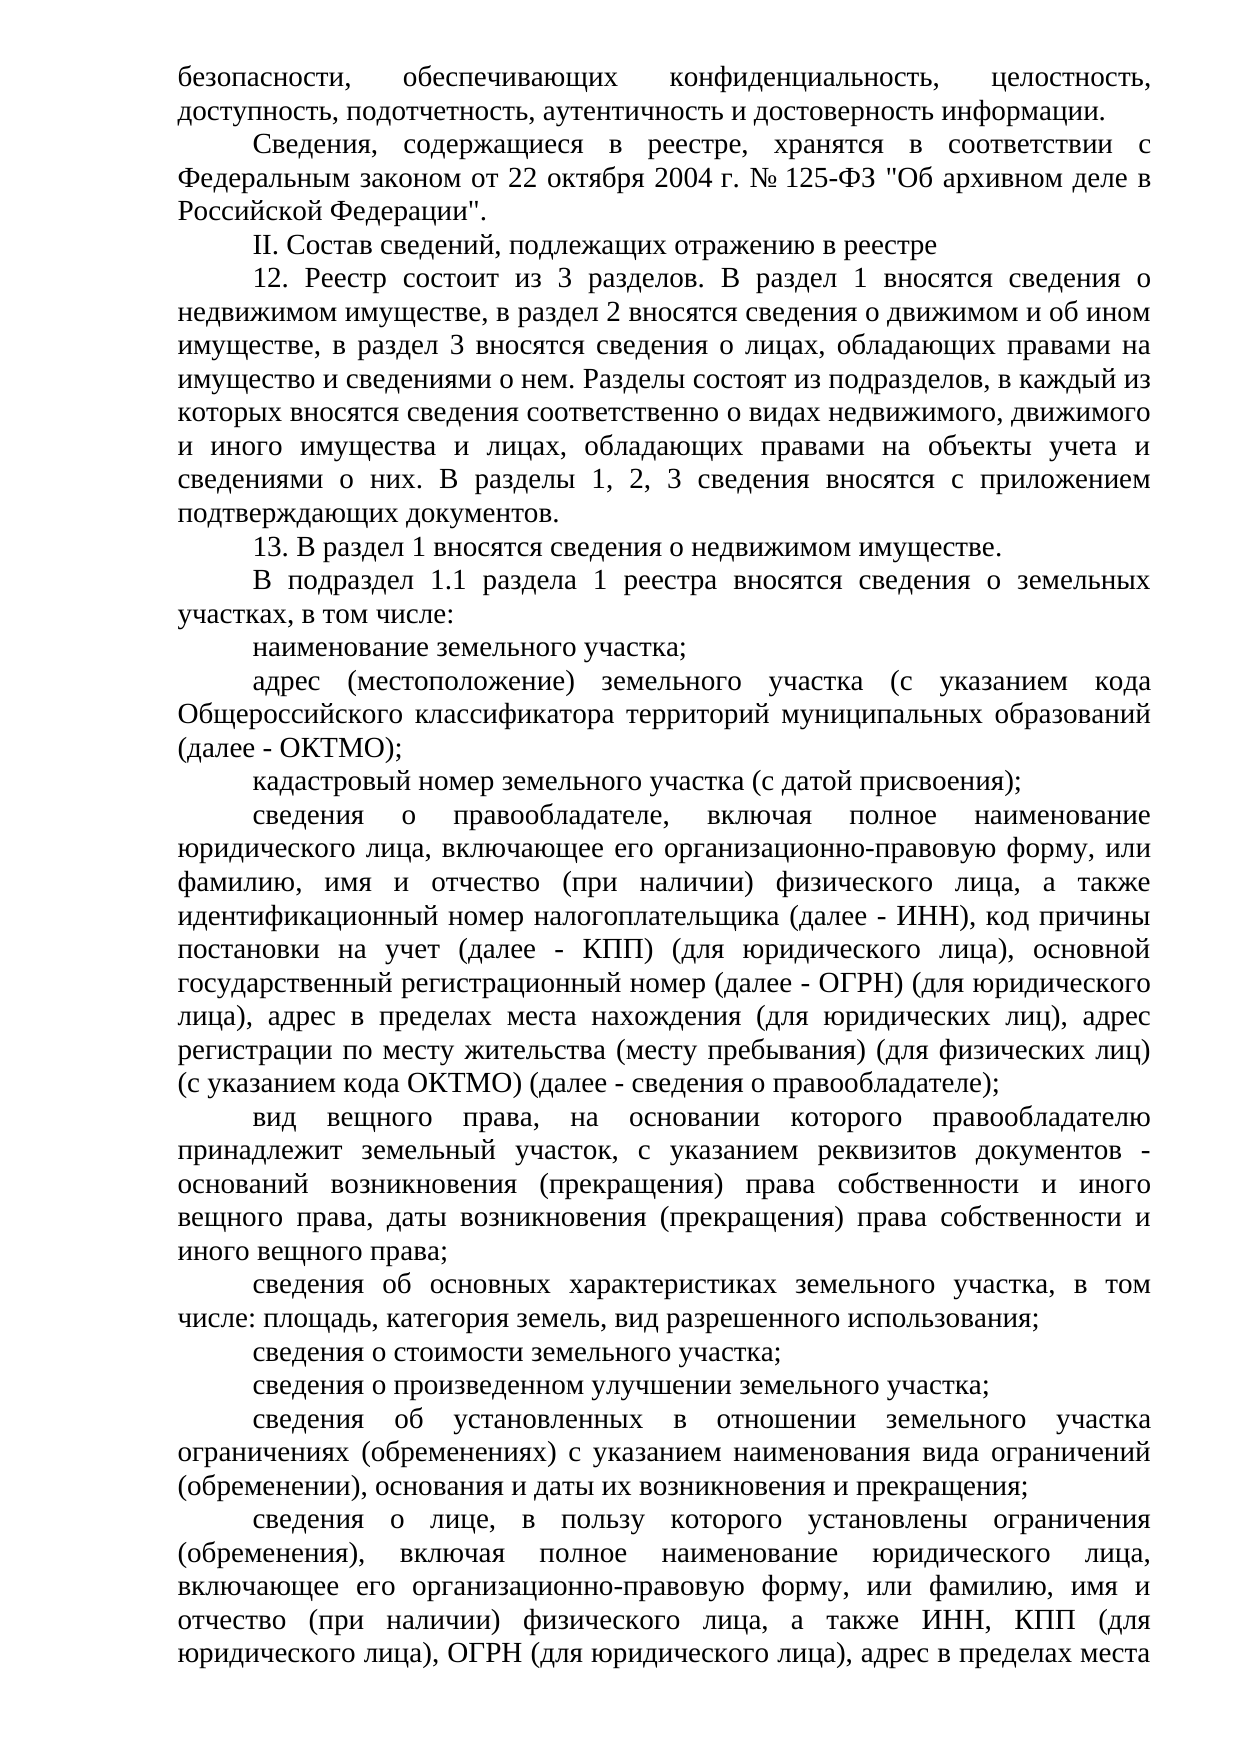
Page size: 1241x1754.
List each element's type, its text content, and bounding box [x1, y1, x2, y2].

text сведения о правообладателе, включая полное наименование юридического лица, включающее его организационно-правовую форму, или фамилию, имя и отчество (при наличии) физического лица, а также идентификационный номер налогоплательщика (далее - ИНН), код причины постановки на учет (далее - КПП) (для юридического лица), основной государственный регистрационный номер (далее - ОГРН) (для юридического лица), адрес в пределах места нахождения (для юридических лиц), адрес регистрации по месту жительства (месту пребывания) (для физических лиц) (с указанием кода ОКТМО) (далее - сведения о правообладателе); [177, 797, 1152, 1099]
text вид вещного права, на основании которого правообладателю принадлежит земельный участок, с указанием реквизитов документов - оснований возникновения (прекращения) права собственности и иного вещного права, даты возникновения (прекращения) права собственности и иного вещного права; [177, 1099, 1152, 1267]
text 12. Реестр состоит из 3 разделов. В раздел 1 вносятся сведения о недвижимом имуществе, в раздел 2 вносятся сведения о движимом и об ином имуществе, в раздел 3 вносятся сведения о лицах, обладающих правами на имущество и сведениями о нем. Разделы состоят из подразделов, в каждый из которых вносятся сведения соответственно о видах недвижимого, движимого и иного имущества и лицах, обладающих правами на объекты учета и сведениями о них. В разделы 1, 2, 3 сведения вносятся с приложением подтверждающих документов. [177, 260, 1152, 529]
text сведения о произведенном улучшении земельного участка; [177, 1367, 1152, 1401]
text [177, 59, 1152, 126]
text 13. В раздел 1 вносятся сведения о недвижимом имуществе. [177, 529, 1152, 562]
text адрес (местоположение) земельного участка (с указанием кода Общероссийского классификатора территорий муниципальных образований (далее - ОКТМО); [177, 663, 1152, 763]
text II. Состав сведений, подлежащих отражению в реестре [177, 227, 1152, 260]
text кадастровый номер земельного участка (с датой присвоения); [177, 763, 1152, 797]
text наименование земельного участка; [177, 629, 1152, 663]
text сведения об основных характеристиках земельного участка, в том числе: площадь, категория земель, вид разрешенного использования; [177, 1267, 1152, 1334]
text сведения об установленных в отношении земельного участка ограничениях (обременениях) с указанием наименования вида ограничений (обременении), основания и даты их возникновения и прекращения; [177, 1401, 1152, 1501]
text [177, 1501, 1152, 1669]
text В подраздел 1.1 раздела 1 реестра вносятся сведения о земельных участках, в том числе: [177, 562, 1152, 629]
text Сведения, содержащиеся в реестре, хранятся в соответствии с Федеральным законом от 22 октября 2004 г. № 125-ФЗ "Об архивном деле в Российской Федерации". [177, 126, 1152, 227]
text сведения о стоимости земельного участка; [177, 1334, 1152, 1367]
